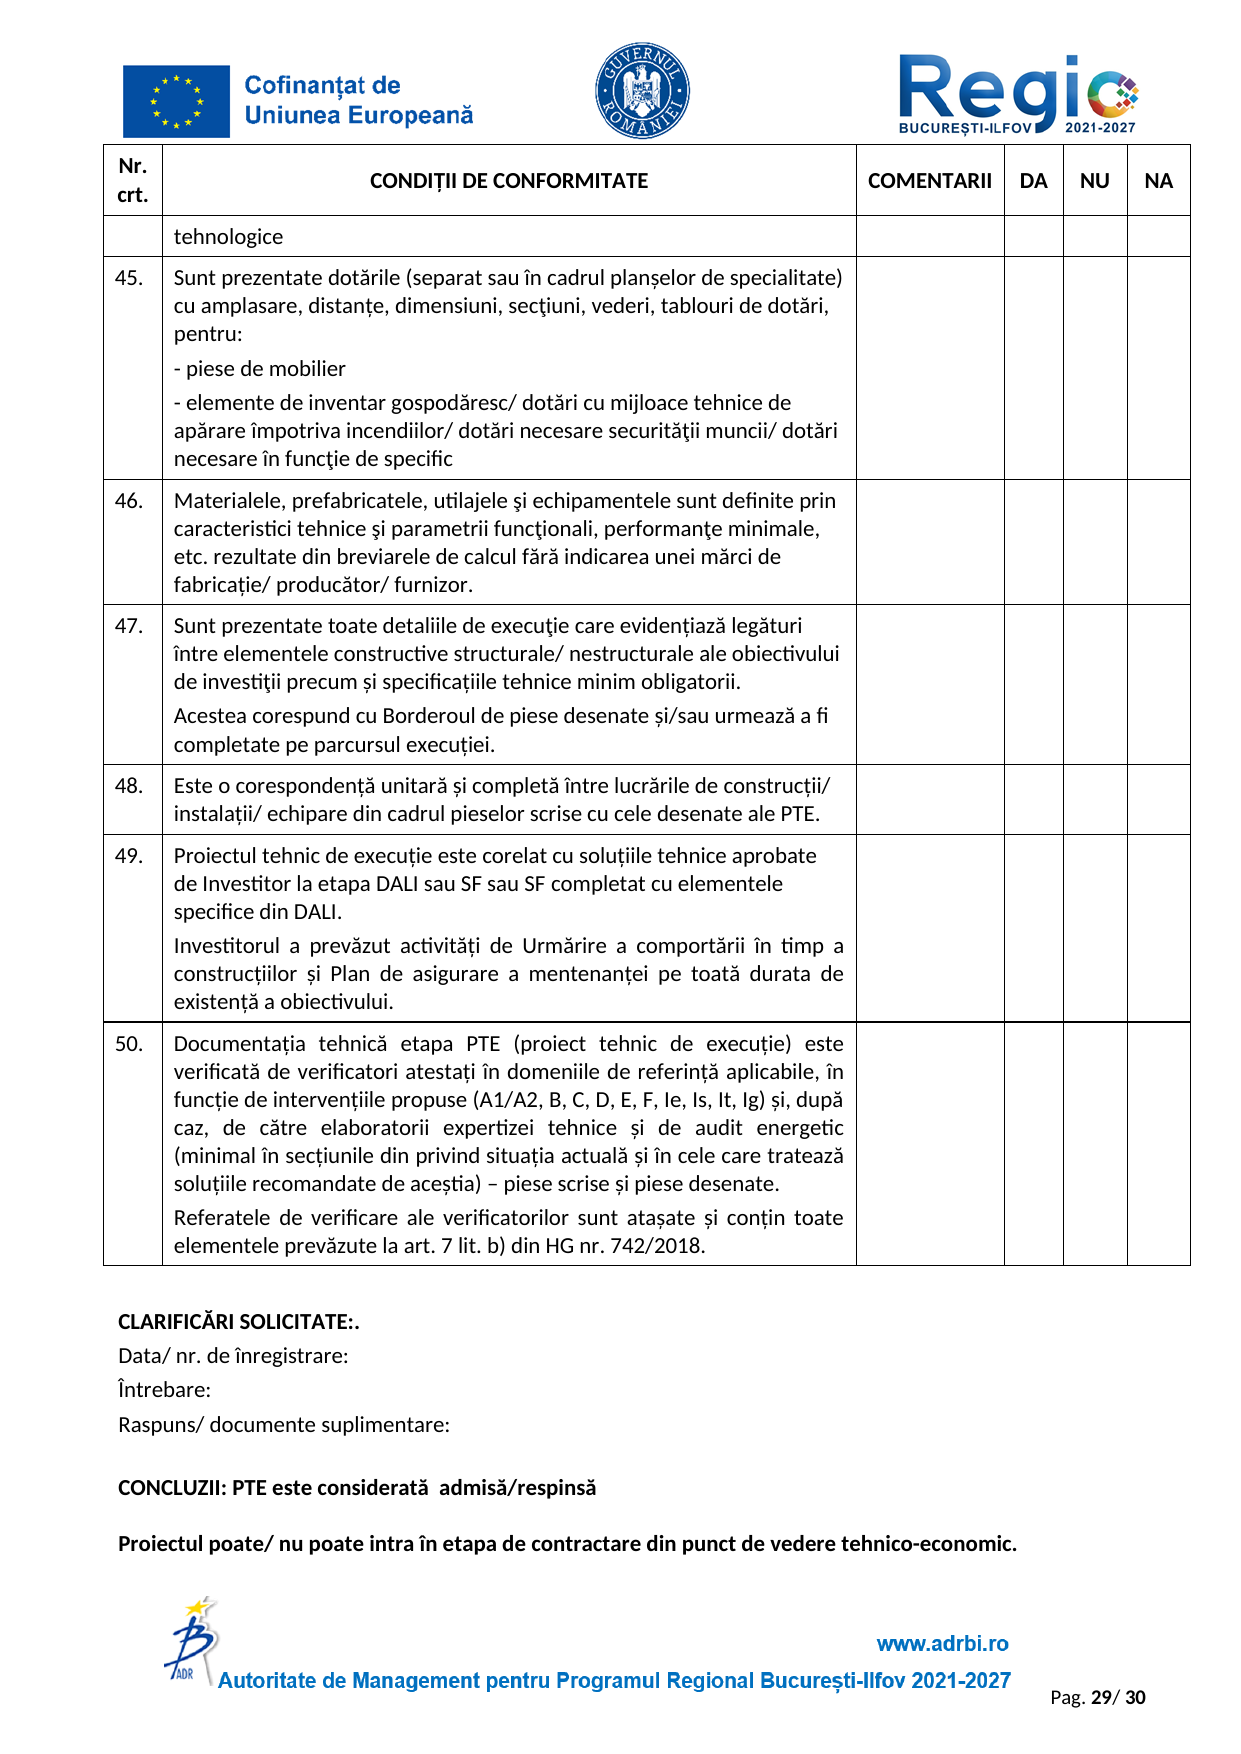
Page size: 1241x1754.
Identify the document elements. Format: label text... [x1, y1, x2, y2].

table_cell [857, 216, 1004, 256]
table_cell [1128, 605, 1190, 764]
table_header NA [1128, 145, 1190, 215]
table_cell [1064, 480, 1127, 604]
table_cell [857, 480, 1004, 604]
text Proiectul poate/ nu poate intra în etapa de contractare din punct de vedere tehnico-economic. [118, 1529, 1152, 1557]
table_cell [857, 1023, 1004, 1265]
table_cell Materialele, prefabricatele, utilajele şi echipamentele sunt definite prin caracteristici tehnice şi parametrii funcţionali, performanţe minimale, etc. rezultate din breviarele de calcul fără indicarea unei mărci de fabricație/ producător/ furnizor. [163, 480, 856, 604]
text Data/ nr. de înregistrare: [118, 1341, 1152, 1369]
table_cell [1128, 765, 1190, 833]
table_cell [1128, 257, 1190, 478]
table_cell Sunt prezentate dotările (separat sau în cadrul planșelor de specialitate) cu amplasare, distanțe, dimensiuni, secţiuni, vederi, tablouri de dotări, pentru: - piese de mobilier - elemente de inventar gospodăresc/ dotări cu mijloace tehnice de apărare împotriva incendiilor/ dotări necesare securităţii muncii/ dotări necesare în funcţie de specific [163, 257, 856, 478]
table_header Nr. crt. [104, 145, 162, 215]
picture [118, 41, 1141, 144]
picture [124, 1593, 1051, 1705]
table_cell [1064, 605, 1127, 764]
table_cell [1128, 216, 1190, 256]
table_cell [1005, 480, 1063, 604]
table_cell [857, 835, 1004, 1021]
text Întrebare: [118, 1376, 1152, 1403]
table_cell [1005, 835, 1063, 1021]
table_cell [1005, 1023, 1063, 1265]
table_cell Sunt prezentate toate detaliile de execuţie care evidențiază legături între elementele constructive structurale/ nestructurale ale obiectivului de investiţii precum și specificațiile tehnice minim obligatorii. Acestea corespund cu Borderoul de piese desenate și/sau urmează a fi completate pe parcursul execuției. [163, 605, 856, 764]
table_cell Proiectul tehnic de execuție este corelat cu soluțiile tehnice aprobate de Investitor la etapa DALI sau SF sau SF completat cu elementele specifice din DALI. Investitorul a prevăzut activități de Urmărire a comportării în timp a construcțiilor și Plan de asigurare a mentenanței pe toată durata de existență a obiectivului. [163, 835, 856, 1021]
table_cell [104, 765, 162, 833]
table_cell [1128, 835, 1190, 1021]
table_cell [857, 257, 1004, 478]
table_cell [1064, 835, 1127, 1021]
table_cell [1005, 257, 1063, 478]
table_cell [104, 605, 162, 764]
text CONCLUZII: PTE este considerată admisă/respinsă [118, 1473, 1152, 1501]
table_cell [857, 765, 1004, 833]
table_cell [1064, 765, 1127, 833]
text CLARIFICĂRI SOLICITATE:. [118, 1307, 1152, 1335]
text Raspuns/ documente suplimentare: [118, 1410, 1152, 1438]
table_cell Este o corespondență unitară și completă între lucrările de construcții/ instalații/ echipare din cadrul pieselor scrise cu cele desenate ale PTE. [163, 765, 856, 833]
table_cell [104, 216, 162, 256]
table_header CONDIȚII DE CONFORMITATE [163, 145, 856, 215]
table_cell [1064, 1023, 1127, 1265]
table_cell [1005, 605, 1063, 764]
table_cell [104, 835, 162, 1021]
table_cell [104, 257, 162, 478]
table_cell [1064, 257, 1127, 478]
table_cell [1005, 765, 1063, 833]
table_cell [857, 605, 1004, 764]
table_cell [104, 480, 162, 604]
table_header COMENTARII [857, 145, 1004, 215]
table_cell [104, 1023, 162, 1265]
table_header DA [1005, 145, 1063, 215]
table_cell [1128, 1023, 1190, 1265]
table_cell Documentația tehnică etapa PTE (proiect tehnic de execuție) este verificată de verificatori atestați în domeniile de referință aplicabile, în funcție de intervențiile propuse (A1/A2, B, C, D, E, F, Ie, Is, It, Ig) și, după caz, de către elaboratorii expertizei tehnice și de audit energetic (minimal în secțiunile din privind situația actuală și în cele care tratează soluțiile recomandate de aceștia) – piese scrise și piese desenate. Referatele de verificare ale verificatorilor sunt atașate și conțin toate elementele prevăzute la art. 7 lit. b) din HG nr. 742/2018. [163, 1023, 856, 1265]
table_cell [1128, 480, 1190, 604]
table_cell [1005, 216, 1063, 256]
table_header NU [1064, 145, 1127, 215]
table_cell [1064, 216, 1127, 256]
